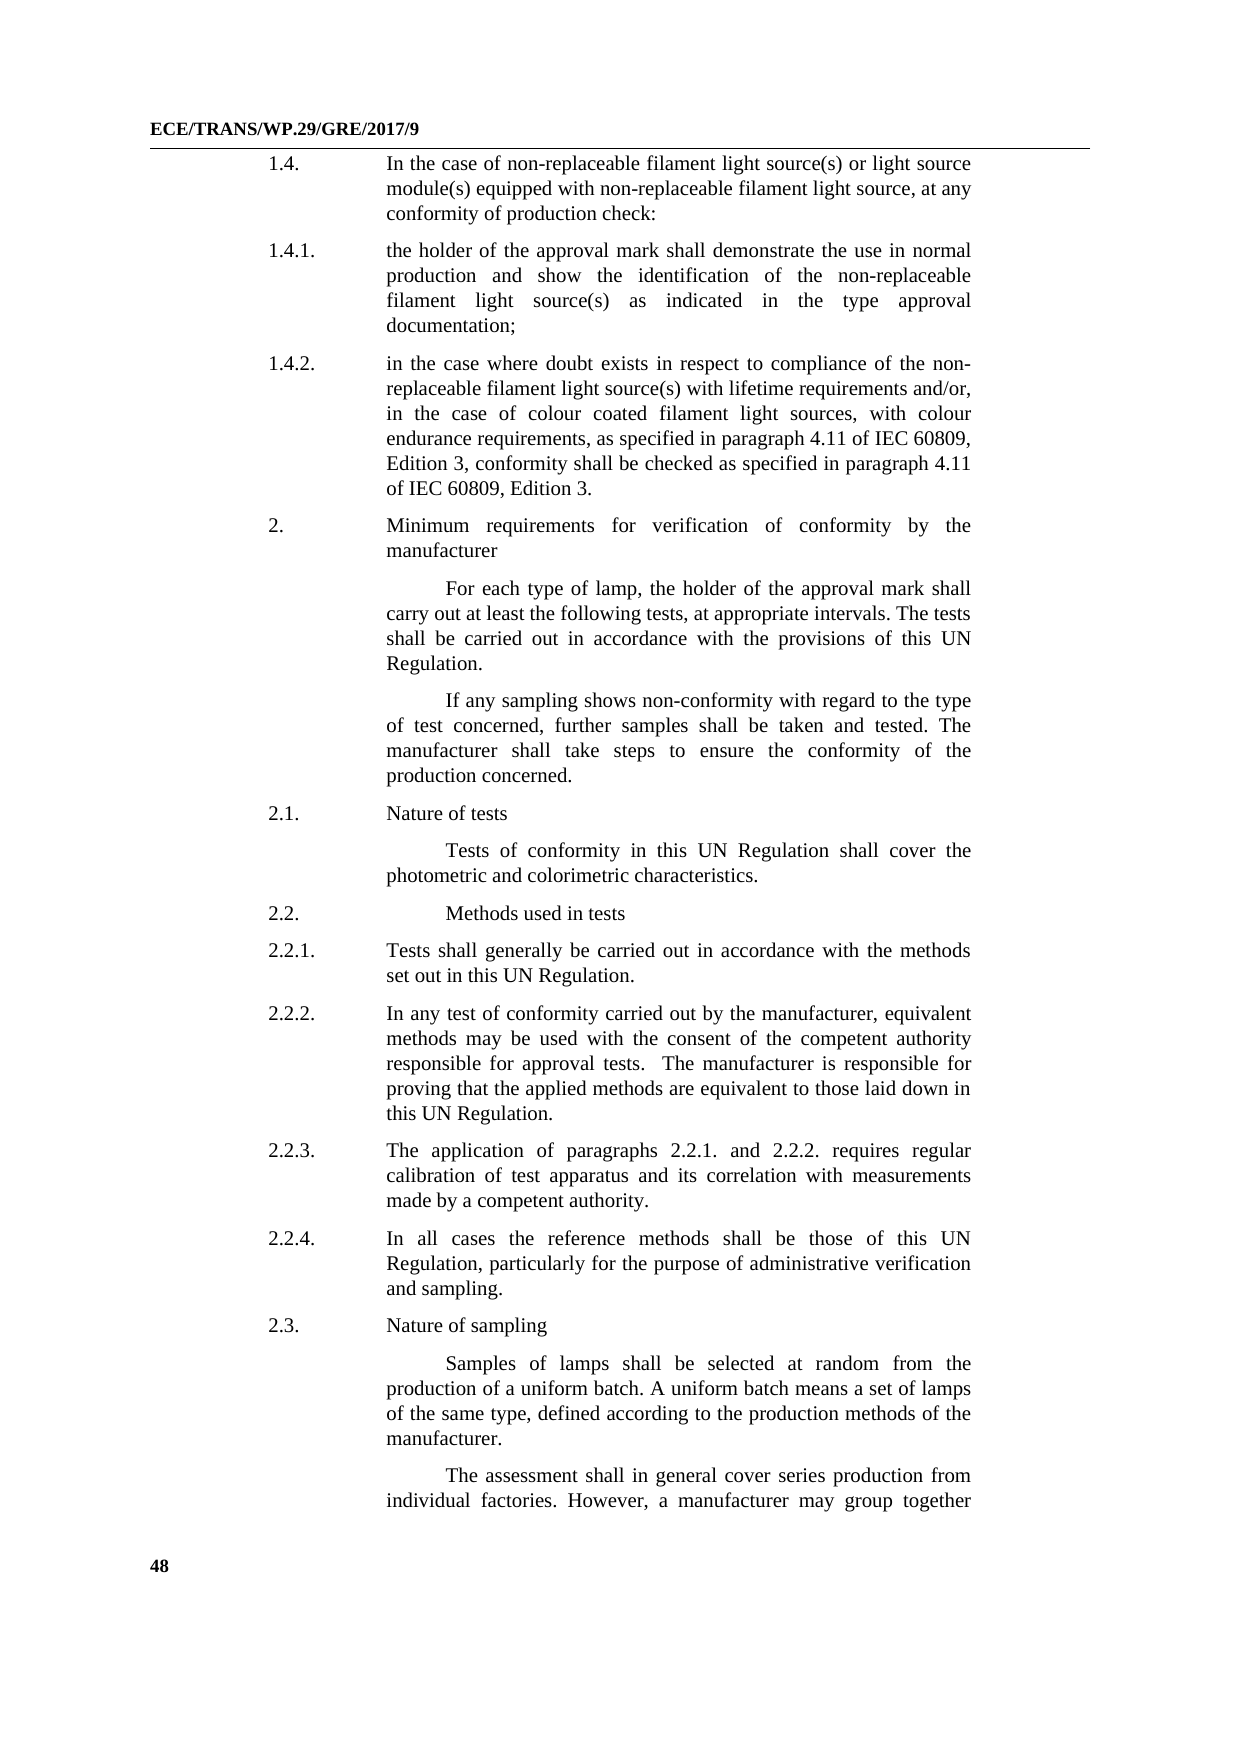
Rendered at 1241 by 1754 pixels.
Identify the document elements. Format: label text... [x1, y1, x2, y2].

text 2.2.4. In all cases the reference methods shall be those of this UN Regulation, particularly for the purpose of administrative verification and sampling. [268, 1225, 972, 1300]
text Tests of conformity in this UN Regulation shall cover the photometric and colorimetric characteristics. [386, 837, 972, 887]
text 2.2.2. In any test of conformity carried out by the manufacturer, equivalent methods may be used with the consent of the competent authority responsible for approval tests. The manufacturer is responsible for proving that the applied methods are equivalent to those laid down in this UN Regulation. [268, 1000, 972, 1125]
text If any sampling shows non-conformity with regard to the type of test concerned, further samples shall be taken and tested. The manufacturer shall take steps to ensure the conformity of the production concerned. [386, 687, 972, 787]
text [386, 1462, 972, 1512]
text 2.2.3. The application of paragraphs 2.2.1. and 2.2.2. requires regular calibration of test apparatus and its correlation with measurements made by a competent authority. [268, 1137, 972, 1212]
text 2.2.1. Tests shall generally be carried out in accordance with the methods set out in this UN Regulation. [268, 937, 972, 987]
text 2.2. Methods used in tests [268, 900, 972, 925]
text Samples of lamps shall be selected at random from the production of a uniform batch. A uniform batch means a set of lamps of the same type, defined according to the production methods of the manufacturer. [386, 1350, 972, 1450]
text 2.3. Nature of sampling [268, 1312, 972, 1337]
text 2.1. Nature of tests [268, 800, 972, 825]
text For each type of lamp, the holder of the approval mark shall carry out at least the following tests, at appropriate intervals. The tests shall be carried out in accordance with the provisions of this UN Regulation. [386, 575, 972, 675]
text 1.4.2. in the case where doubt exists in respect to compliance of the non-replaceable filament light source(s) with lifetime requirements and/or, in the case of colour coated filament light sources, with colour endurance requirements, as specified in paragraph 4.11 of IEC 60809, Edition 3, conformity shall be checked as specified in paragraph 4.11 of IEC 60809, Edition 3. [268, 350, 972, 500]
text 2. Minimum requirements for verification of conformity by the manufacturer [268, 512, 972, 562]
text 1.4. In the case of non-replaceable filament light source(s) or light source module(s) equipped with non-replaceable filament light source, at any conformity of production check: [268, 150, 972, 225]
text 1.4.1. the holder of the approval mark shall demonstrate the use in normal production and show the identification of the non-replaceable filament light source(s) as indicated in the type approval documentation; [268, 237, 972, 337]
